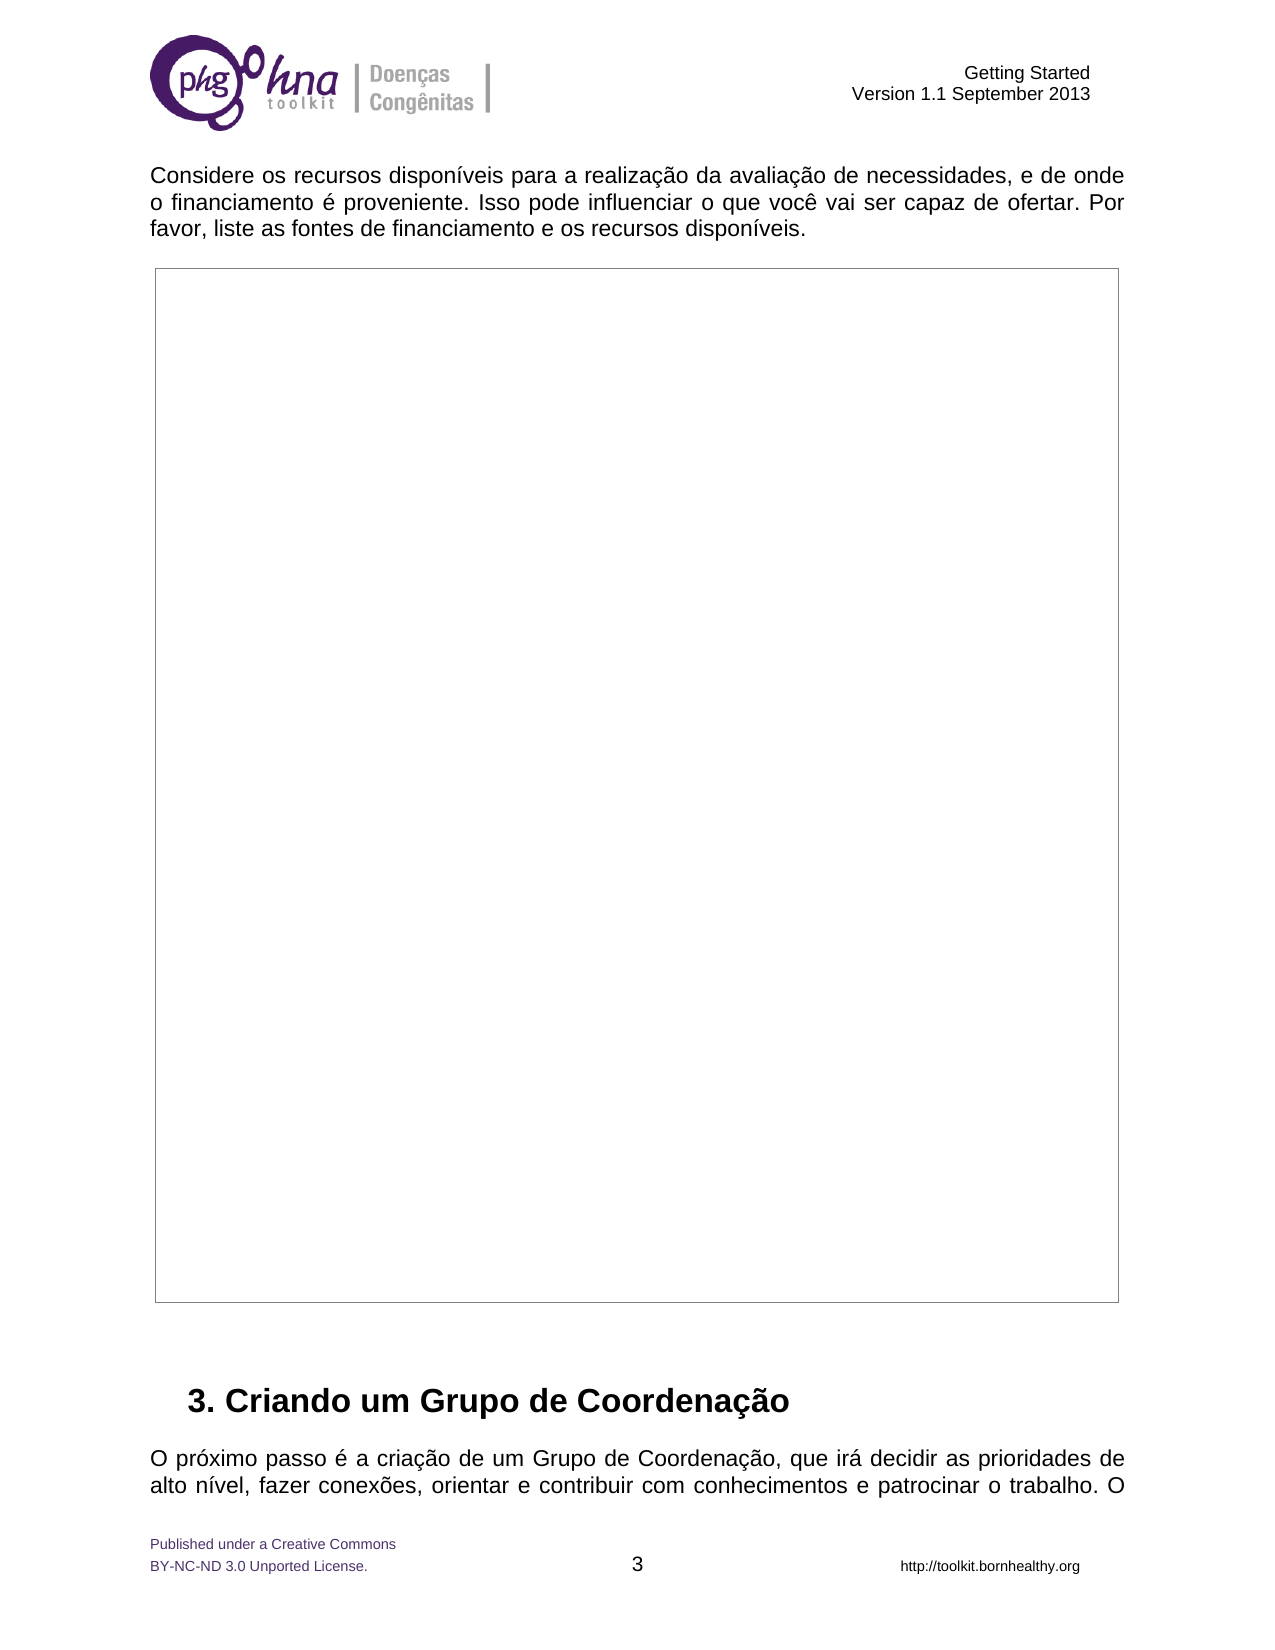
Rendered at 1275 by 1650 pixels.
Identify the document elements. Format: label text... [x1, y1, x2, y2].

subtitle Criando um Grupo de Coordenação [187, 1381, 1125, 1419]
picture [150, 35, 490, 131]
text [150, 1445, 1125, 1498]
subtitle Considere os recursos disponíveis para a realização da avaliação de necessidades, e de onde o financiamento é proveniente. Isso pode influenciar o que você vai ser capaz de ofertar. Por favor, liste as fontes de financiamento e os recursos disponíveis. [150, 162, 1125, 242]
